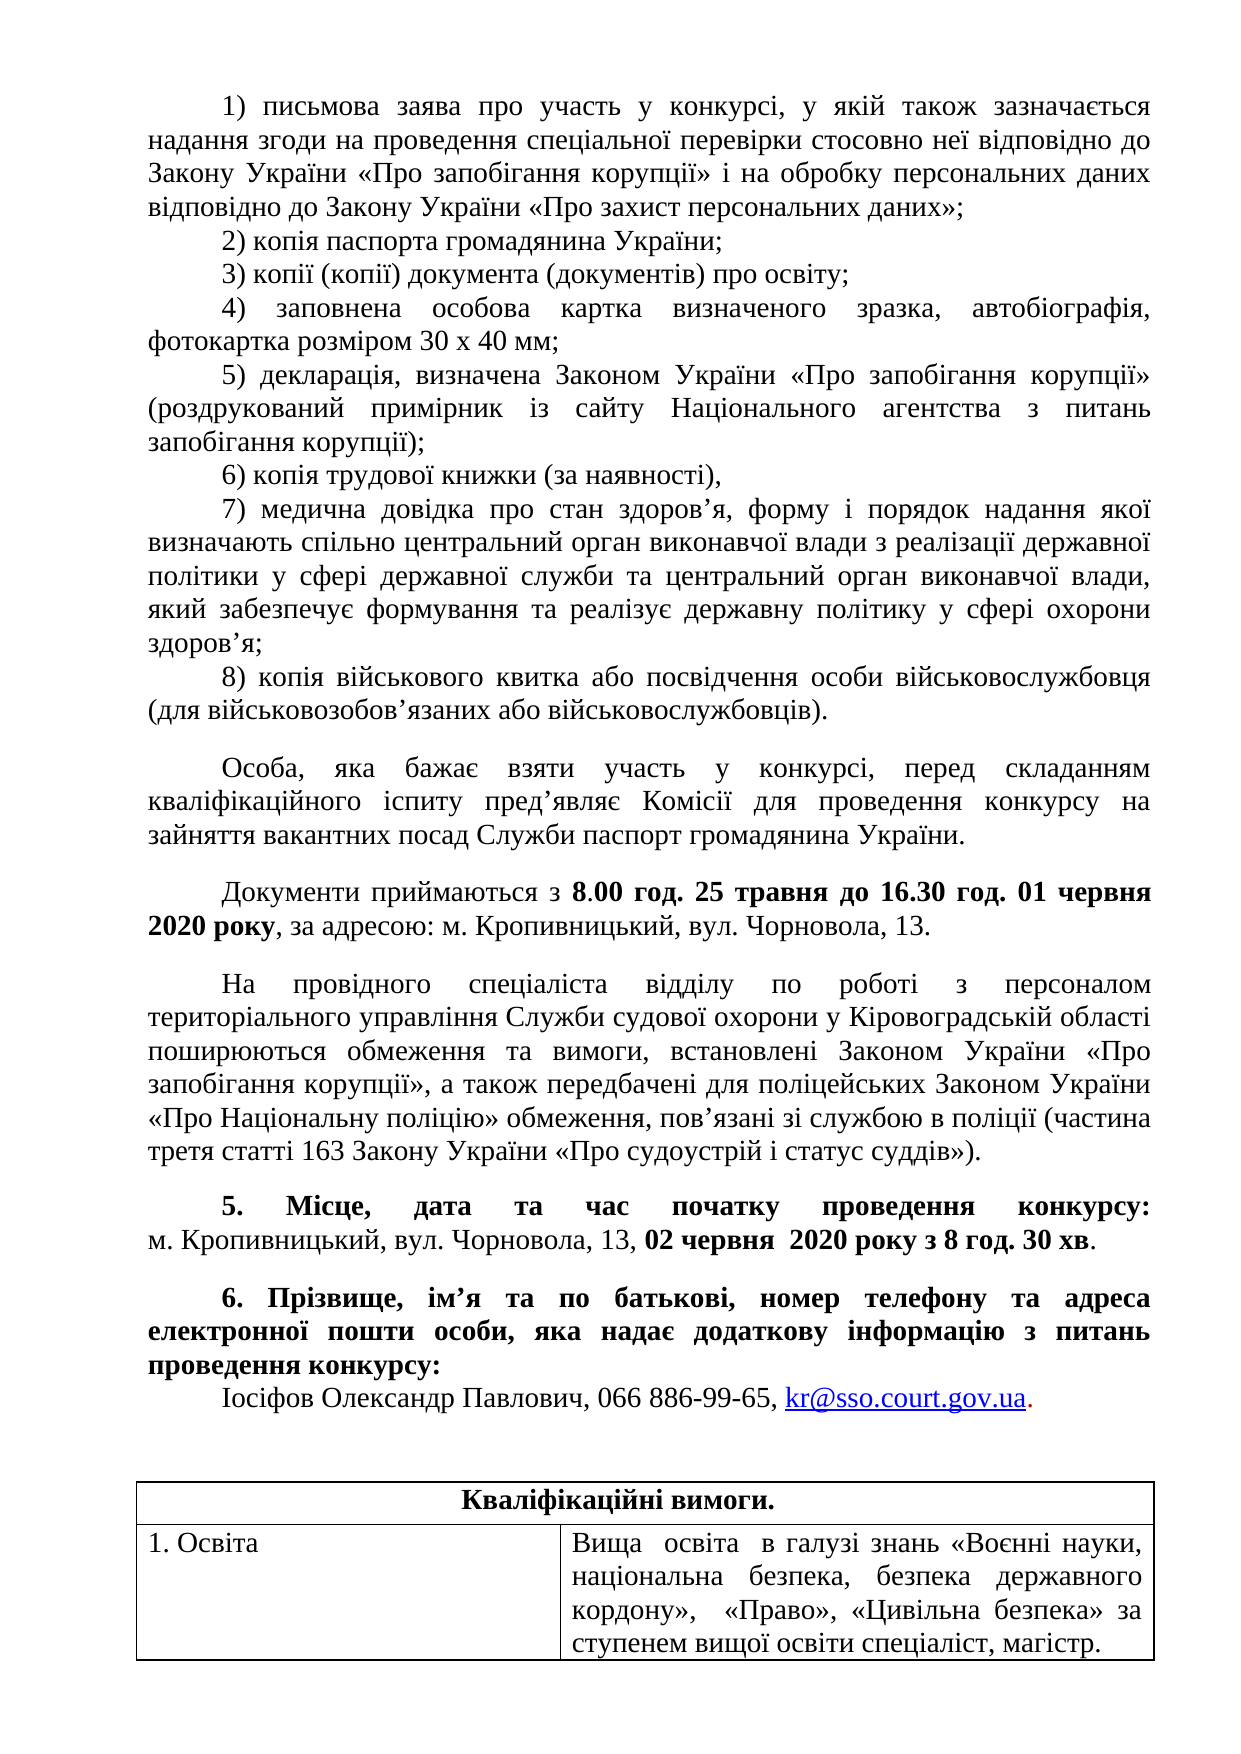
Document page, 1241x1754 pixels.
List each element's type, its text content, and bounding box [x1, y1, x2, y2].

text Іосіфов Олександр Павлович, 066 886-99-65, kr@sso.court.gov.ua. [148, 1380, 1152, 1414]
text 4) заповнена особова картка визначеного зразка, автобіографія, фотокартка розміром 30 х 40 мм; [148, 290, 1152, 357]
text Особа, яка бажає взяти участь у конкурсі, перед складанням кваліфікаційного іспиту пред’являє Комісії для проведення конкурсу на зайняття вакантних посад Служби паспорт громадянина України. [148, 750, 1152, 851]
text 6) копія трудової книжки (за наявності), [148, 457, 1152, 491]
text Документи приймаються з 8.00 год. 25 травня до 16.30 год. 01 червня 2020 року, за адресою: м. Кропивницький, вул. Чорновола, 13. [148, 874, 1152, 942]
text 5) декларація, визначена Законом України «Про запобігання корупції» (роздрукований примірник із сайту Національного агентства з питань запобігання корупції); [148, 357, 1152, 457]
text 6. Прізвище, ім’я та по батькові, номер телефону та адреса електронної пошти особи, яка надає додаткову інформацію з питань проведення конкурсу: [148, 1280, 1152, 1380]
table_cell Вища освіта в галузі знань «Воєнні науки, національна безпека, безпека державного кордону», «Право», «Цивільна безпека» за ступенем вищої освіти спеціаліст, магістр. [561, 1525, 1153, 1659]
text 1) письмова заява про участь у конкурсі, у якій також зазначається надання згоди на проведення спеціальної перевірки стосовно неї відповідно до Закону України «Про запобігання корупції» і на обробку персональних даних відповідно до Закону України «Про захист персональних даних»; [148, 88, 1152, 223]
text 7) медична довідка про стан здоров’я, форму і порядок надання якої визначають спільно центральний орган виконавчої влади з реалізації державної політики у сфері державної служби та центральний орган виконавчої влади, який забезпечує формування та реалізує державну політику у сфері охорони здоров’я; [148, 491, 1152, 659]
text 5. Місце, дата та час початку проведення конкурсу: м. Кропивницький, вул. Чорновола, 13, 02 червня 2020 року з 8 год. 30 хв. [148, 1188, 1152, 1256]
text 2) копія паспорта громадянина України; [148, 223, 1152, 256]
text 3) копії (копії) документа (документів) про освіту; [148, 256, 1152, 290]
text На провідного спеціаліста відділу по роботі з персоналом територіального управління Служби судової охорони у Кіровоградській області поширюються обмеження та вимоги, встановлені Законом України «Про запобігання корупції», а також передбачені для поліцейських Законом України «Про Національну поліцію» обмеження, пов’язані зі службою в поліції (частина третя статті 163 Закону України «Про судоустрій і статус суддів»). [148, 966, 1152, 1167]
text 8) копія військового квитка або посвідчення особи військовослужбовця (для військовозобов’язаних або військовослужбовців). [148, 659, 1152, 726]
table_header Кваліфікаційні вимоги. [137, 1483, 1153, 1523]
table_cell 1. Освіта [137, 1525, 560, 1659]
